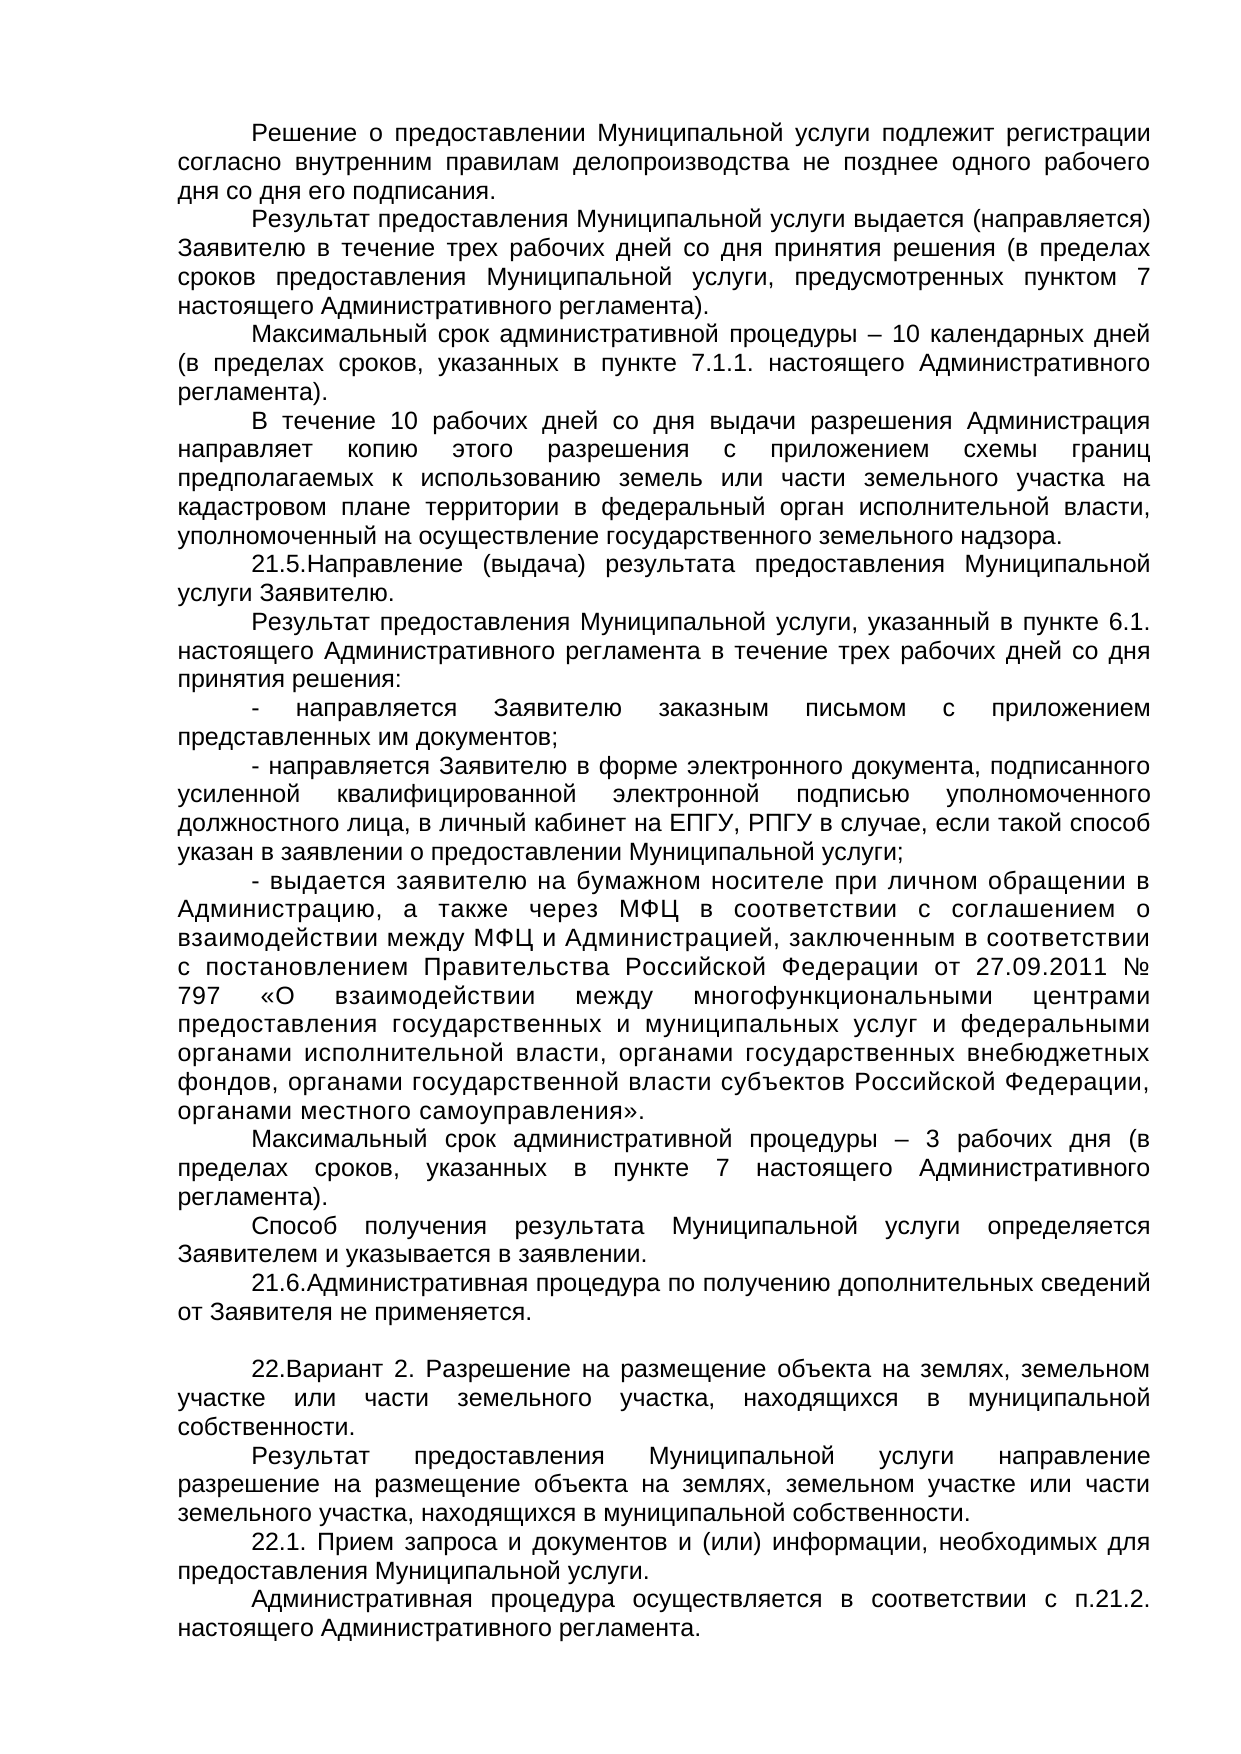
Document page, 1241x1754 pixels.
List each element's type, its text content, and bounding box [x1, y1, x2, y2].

text - направляется Заявителю заказным письмом с приложением представленных им документов; [177, 693, 1152, 751]
text - направляется Заявителю в форме электронного документа, подписанного усиленной квалифицированной электронной подписью уполномоченного должностного лица, в личный кабинет на ЕПГУ, РПГУ в случае, если такой способ указан в заявлении о предоставлении Муниципальной услуги; [177, 751, 1152, 866]
text Способ получения результата Муниципальной услуги определяется Заявителем и указывается в заявлении. [177, 1211, 1152, 1268]
text Административная процедура осуществляется в соответствии с п.21.2. настоящего Административного регламента. [177, 1584, 1152, 1642]
text Результат предоставления Муниципальной услуги, указанный в пункте 6.1. настоящего Административного регламента в течение трех рабочих дней со дня принятия решения: [177, 607, 1152, 693]
text Максимальный срок административной процедуры – 10 календарных дней (в пределах сроков, указанных в пункте 7.1.1. настоящего Административного регламента). [177, 319, 1152, 406]
text - выдается заявителю на бумажном носителе при личном обращении в Администрацию, а также через МФЦ в соответствии с соглашением о взаимодействии между МФЦ и Администрацией, заключенным в соответствии с постановлением Правительства Российской Федерации от 27.09.2011 № 797 «О взаимодействии между многофункциональными центрами предоставления государственных и муниципальных услуг и федеральными органами исполнительной власти, органами государственных внебюджетных фондов, органами государственной власти субъектов Российской Федерации, органами местного самоуправления». [177, 866, 1152, 1124]
text В течение 10 рабочих дней со дня выдачи разрешения Администрация направляет копию этого разрешения с приложением схемы границ предполагаемых к использованию земель или части земельного участка на кадастровом плане территории в федеральный орган исполнительной власти, уполномоченный на осуществление государственного земельного надзора. [177, 406, 1152, 549]
text 22.Вариант 2. Разрешение на размещение объекта на землях, земельном участке или части земельного участка, находящихся в муниципальной собственности. [177, 1354, 1152, 1441]
text 21.6.Административная процедура по получению дополнительных сведений от Заявителя не применяется. [177, 1268, 1152, 1326]
text Результат предоставления Муниципальной услуги направление разрешение на размещение объекта на землях, земельном участке или части земельного участка, находящихся в муниципальной собственности. [177, 1441, 1152, 1527]
text Максимальный срок административной процедуры – 3 рабочих дня (в пределах сроков, указанных в пункте 7 настоящего Административного регламента). [177, 1124, 1152, 1211]
list 22.1. Прием запроса и документов и (или) информации, необходимых для предоставления Муниципальной услуги. [177, 1527, 1152, 1584]
text Результат предоставления Муниципальной услуги выдается (направляется) Заявителю в течение трех рабочих дней со дня принятия решения (в пределах сроков предоставления Муниципальной услуги, предусмотренных пунктом 7 настоящего Административного регламента). [177, 204, 1152, 319]
text 21.5.Направление (выдача) результата предоставления Муниципальной услуги Заявителю. [177, 549, 1152, 607]
text Решение о предоставлении Муниципальной услуги подлежит регистрации согласно внутренним правилам делопроизводства не позднее одного рабочего дня со дня его подписания. [177, 118, 1152, 204]
